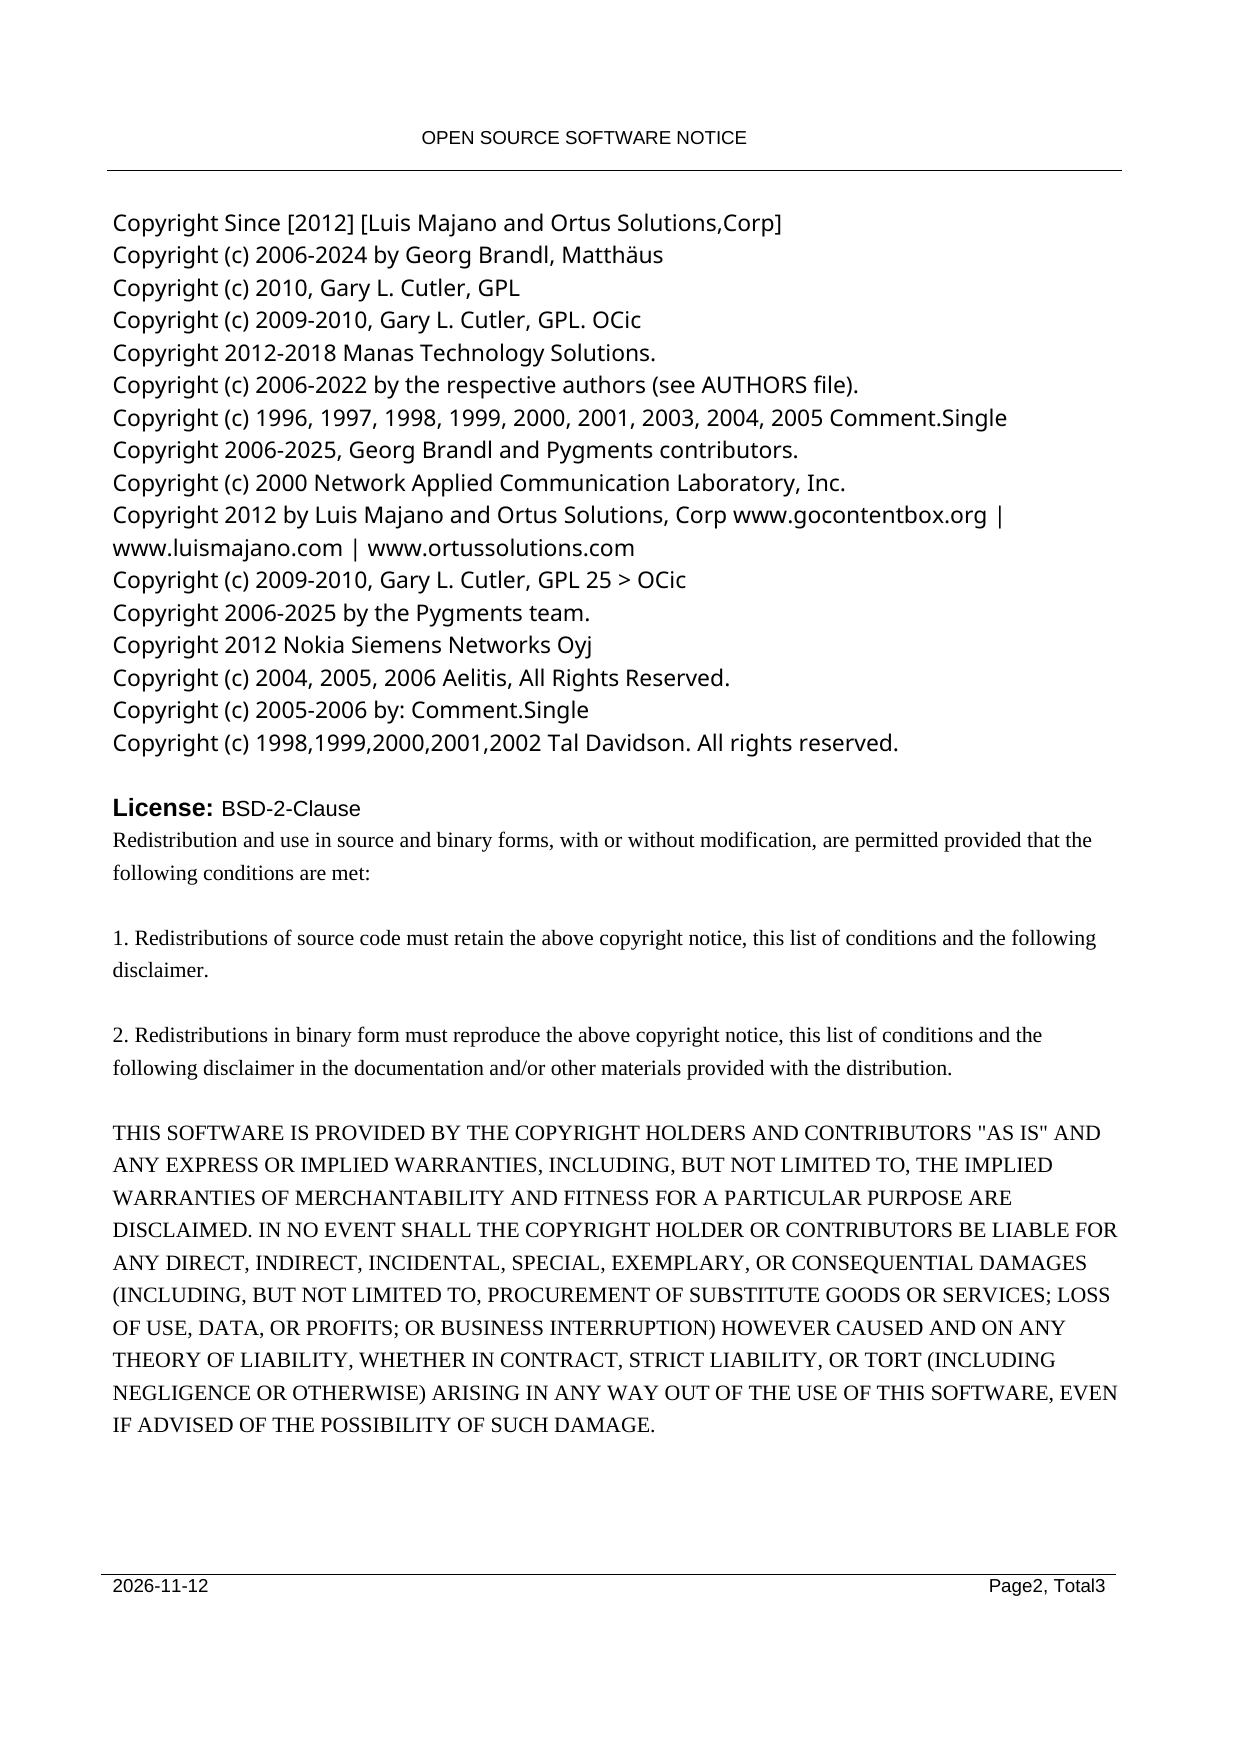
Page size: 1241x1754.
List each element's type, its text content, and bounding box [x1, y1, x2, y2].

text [112, 206, 1128, 791]
text Redistribution and use in source and binary forms, with or without modification, are permitted provided that the following conditions are met: 1. Redistributions of source code must retain the above copyright notice, this list of conditions and the following disclaimer. 2. Redistributions in binary form must reproduce the above copyright notice, this list of conditions and the following disclaimer in the documentation and/or other materials provided with the distribution. THIS SOFTWARE IS PROVIDED BY THE COPYRIGHT HOLDERS AND CONTRIBUTORS "AS IS" AND ANY EXPRESS OR IMPLIED WARRANTIES, INCLUDING, BUT NOT LIMITED TO, THE IMPLIED WARRANTIES OF MERCHANTABILITY AND FITNESS FOR A PARTICULAR PURPOSE ARE DISCLAIMED. IN NO EVENT SHALL THE COPYRIGHT HOLDER OR CONTRIBUTORS BE LIABLE FOR ANY DIRECT, INDIRECT, INCIDENTAL, SPECIAL, EXEMPLARY, OR CONSEQUENTIAL DAMAGES (INCLUDING, BUT NOT LIMITED TO, PROCUREMENT OF SUBSTITUTE GOODS OR SERVICES; LOSS OF USE, DATA, OR PROFITS; OR BUSINESS INTERRUPTION) HOWEVER CAUSED AND ON ANY THEORY OF LIABILITY, WHETHER IN CONTRACT, STRICT LIABILITY, OR TORT (INCLUDING NEGLIGENCE OR OTHERWISE) ARISING IN ANY WAY OUT OF THE USE OF THIS SOFTWARE, EVEN IF ADVISED OF THE POSSIBILITY OF SUCH DAMAGE. [112, 824, 1128, 1474]
text License: BSD-2-Clause [112, 791, 1128, 824]
